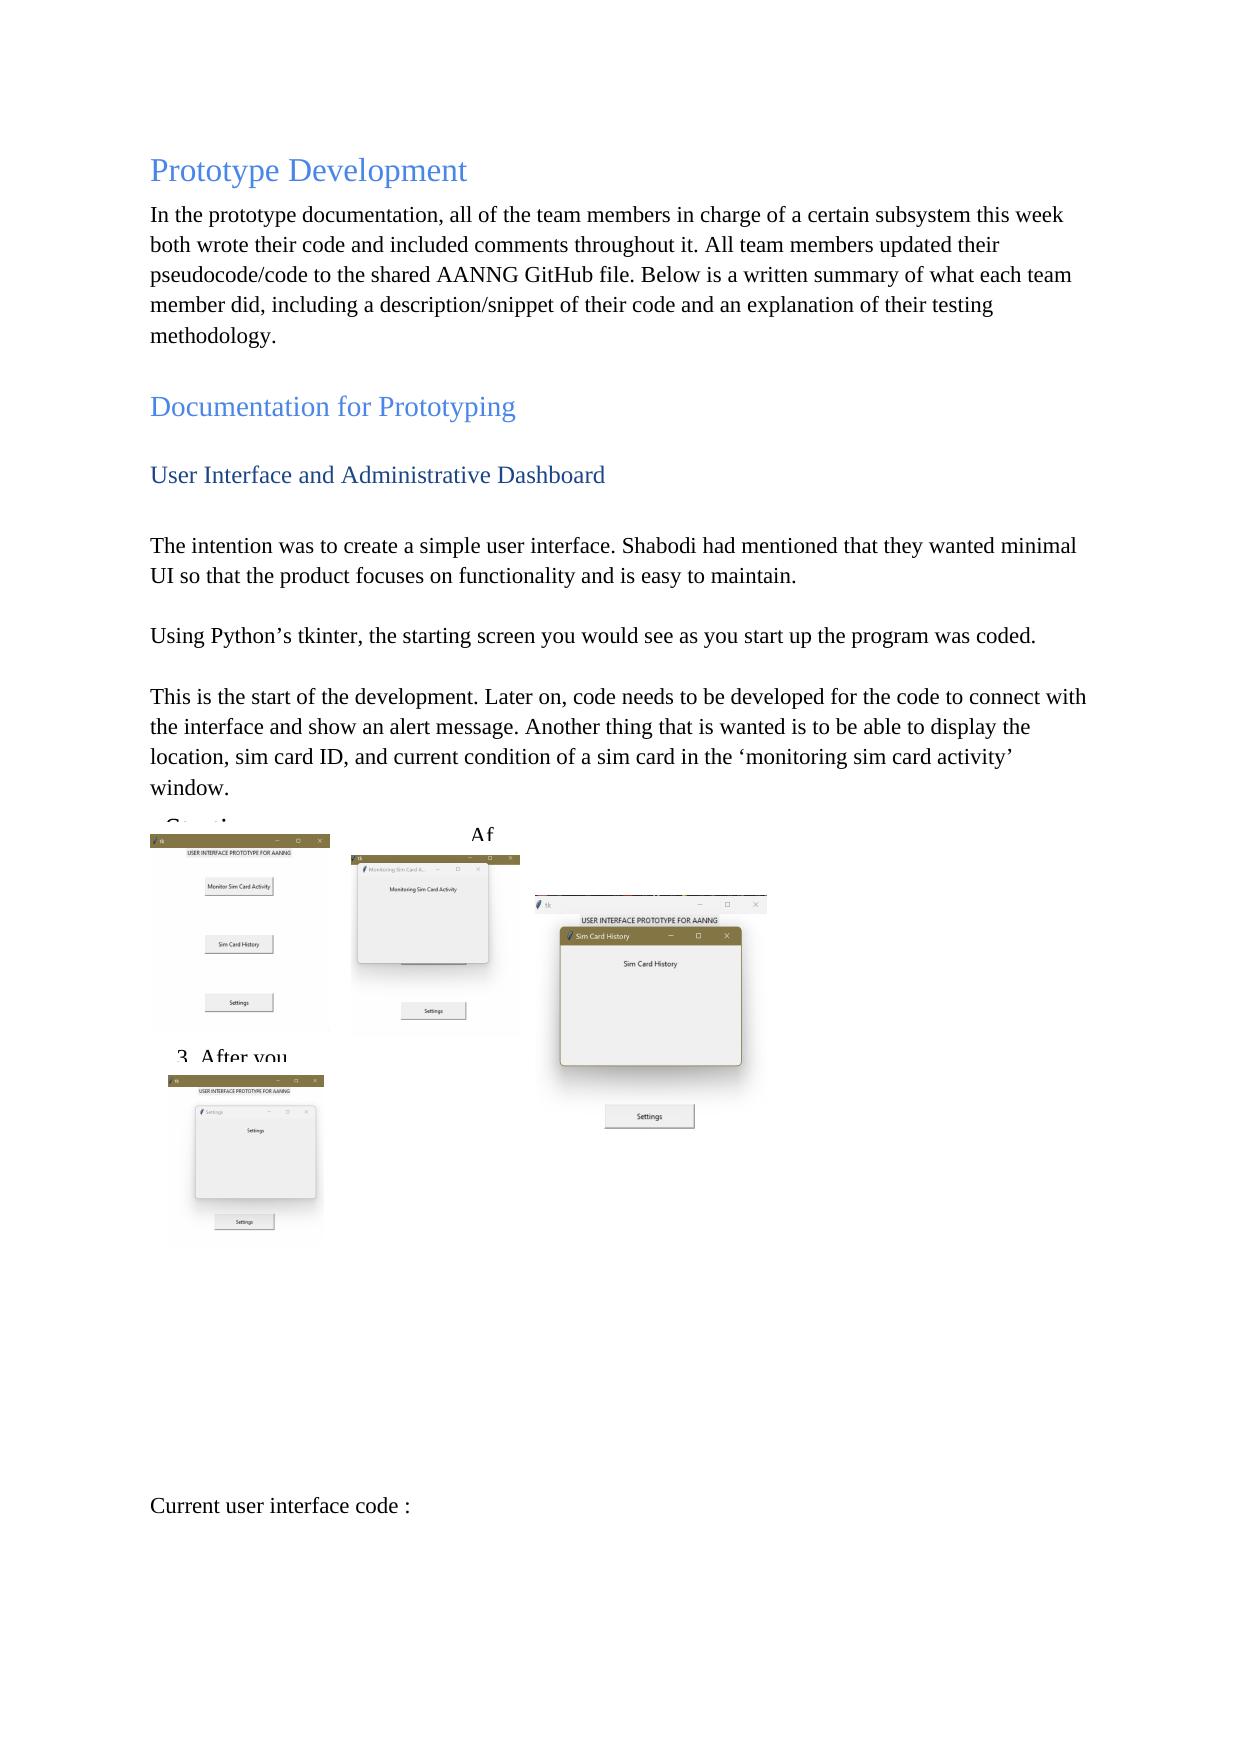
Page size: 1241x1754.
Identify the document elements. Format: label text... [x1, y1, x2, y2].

text In the prototype documentation, all of the team members in charge of a certain subsystem this week both wrote their code and included comments throughout it. All team members updated their pseudocode/code to the shared AANNG GitHub file. Below is a written summary of what each team member did, including a description/snippet of their code and an explanation of their testing methodology. [150, 201, 1090, 348]
text The intention was to create a simple user interface. Shabodi had mentioned that they wanted minimal UI so that the product focuses on functionality and is easy to maintain. [150, 532, 1090, 588]
subtitle User Interface and Administrative Dashboard [150, 460, 1090, 489]
picture [168, 1075, 324, 1246]
subtitle Prototype Development [150, 150, 1090, 188]
text This is the start of the development. Later on, code needs to be developed for the code to connect with the interface and show an alert message. Another thing that is wanted is to be able to display the location, sim card ID, and current condition of a sim card in the ‘monitoring sim card activity’ window. [150, 683, 1090, 800]
text Using Python’s tkinter, the starting screen you would see as you start up the program was coded. [150, 622, 1090, 649]
picture [150, 834, 330, 1031]
subtitle Documentation for Prototyping [150, 389, 1090, 423]
text Current user interface code : [150, 1492, 1090, 1518]
picture [535, 895, 767, 1152]
picture [351, 855, 520, 1037]
